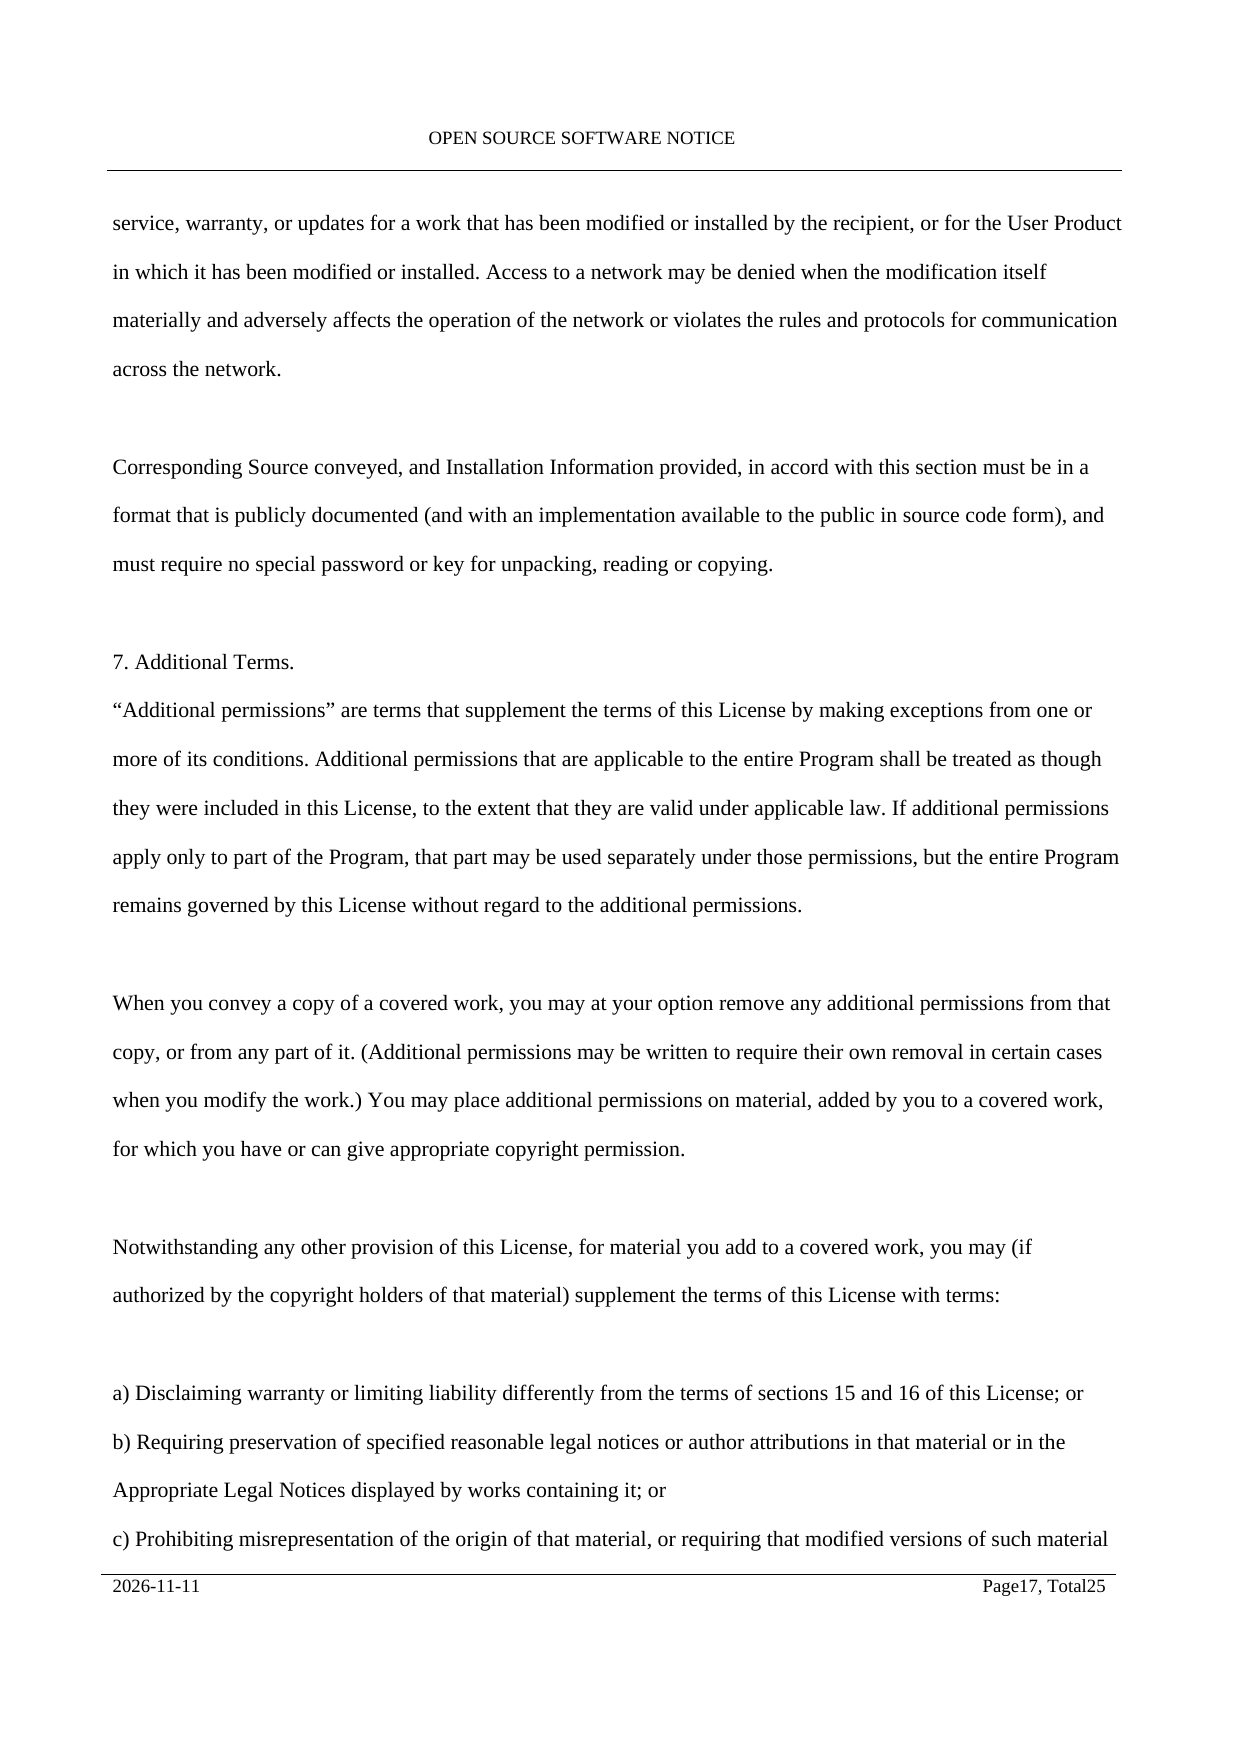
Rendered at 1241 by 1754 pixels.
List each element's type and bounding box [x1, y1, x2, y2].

text [112, 206, 1128, 1555]
